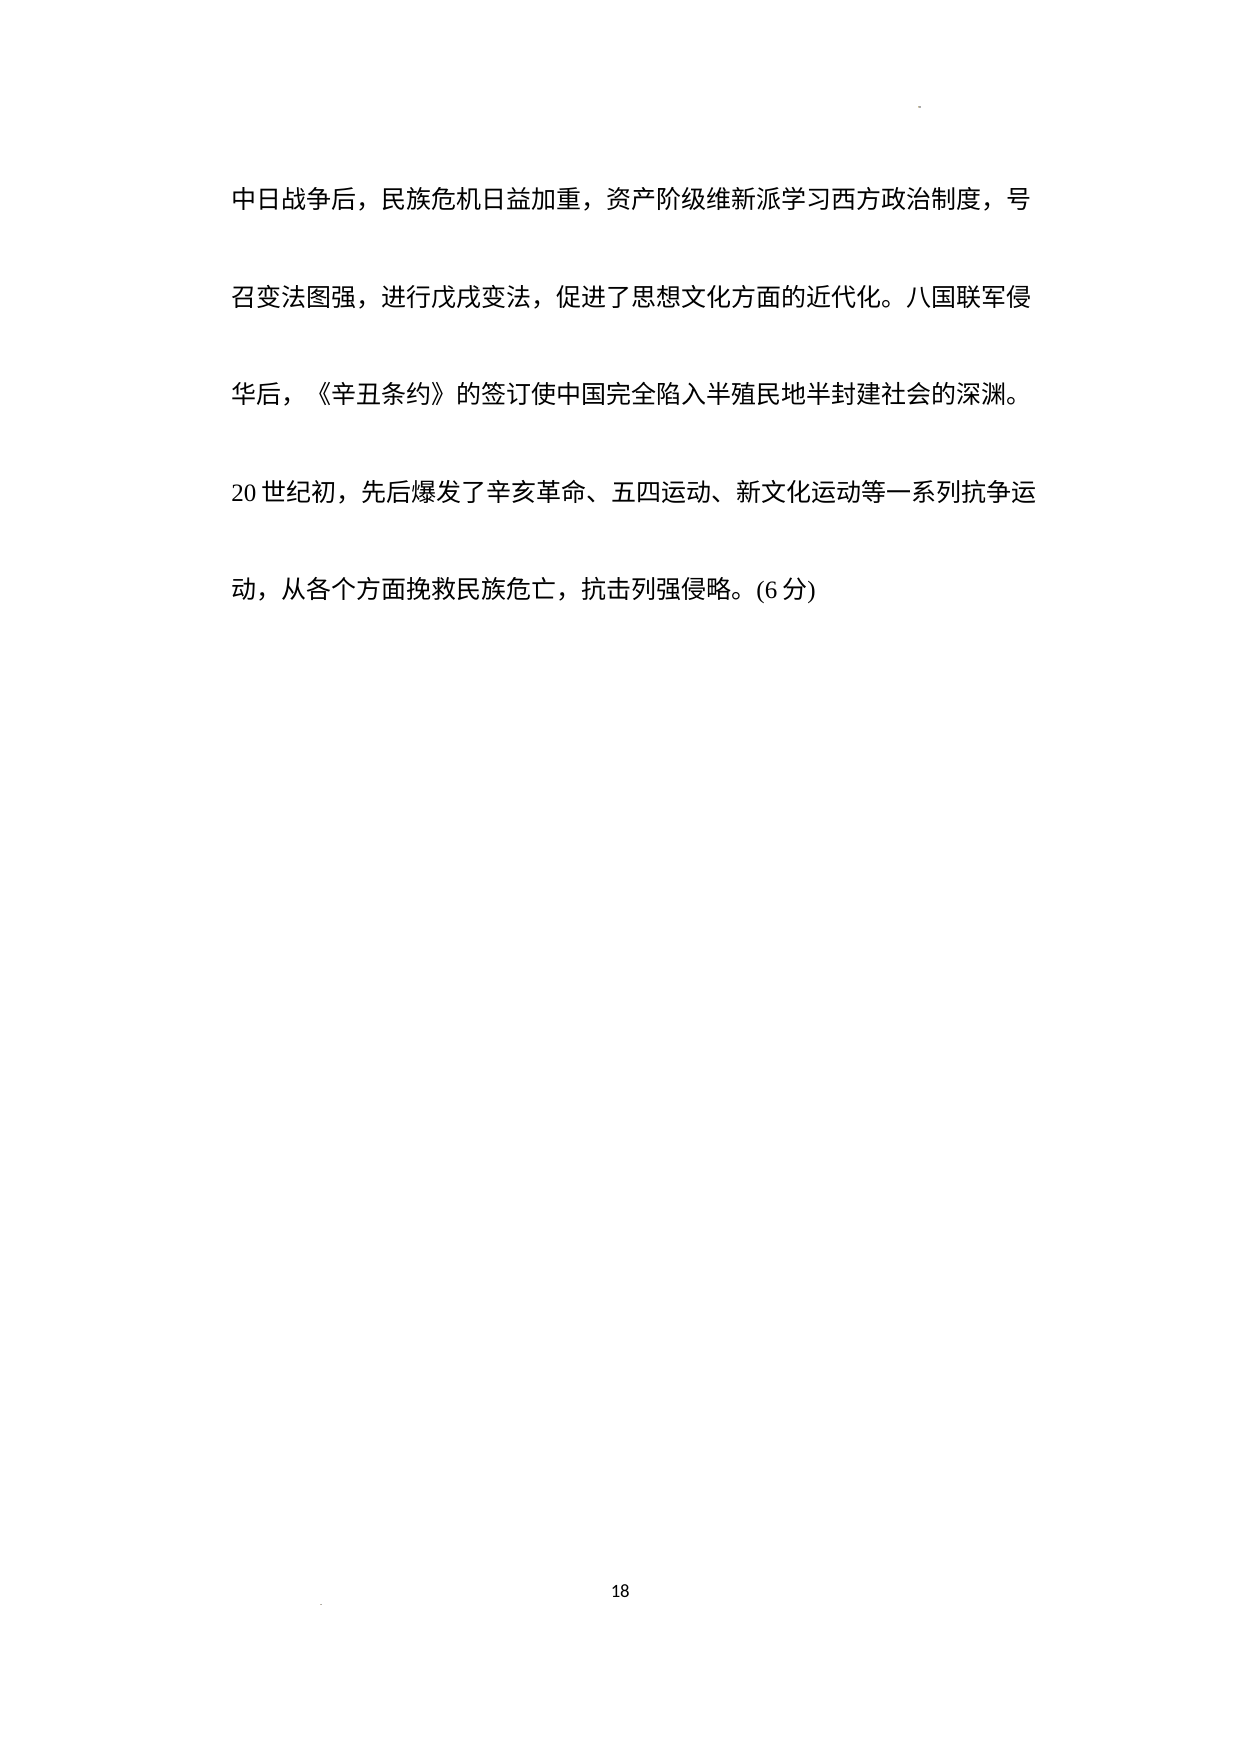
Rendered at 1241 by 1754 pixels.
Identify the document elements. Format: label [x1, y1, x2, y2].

text [231, 166, 1053, 621]
